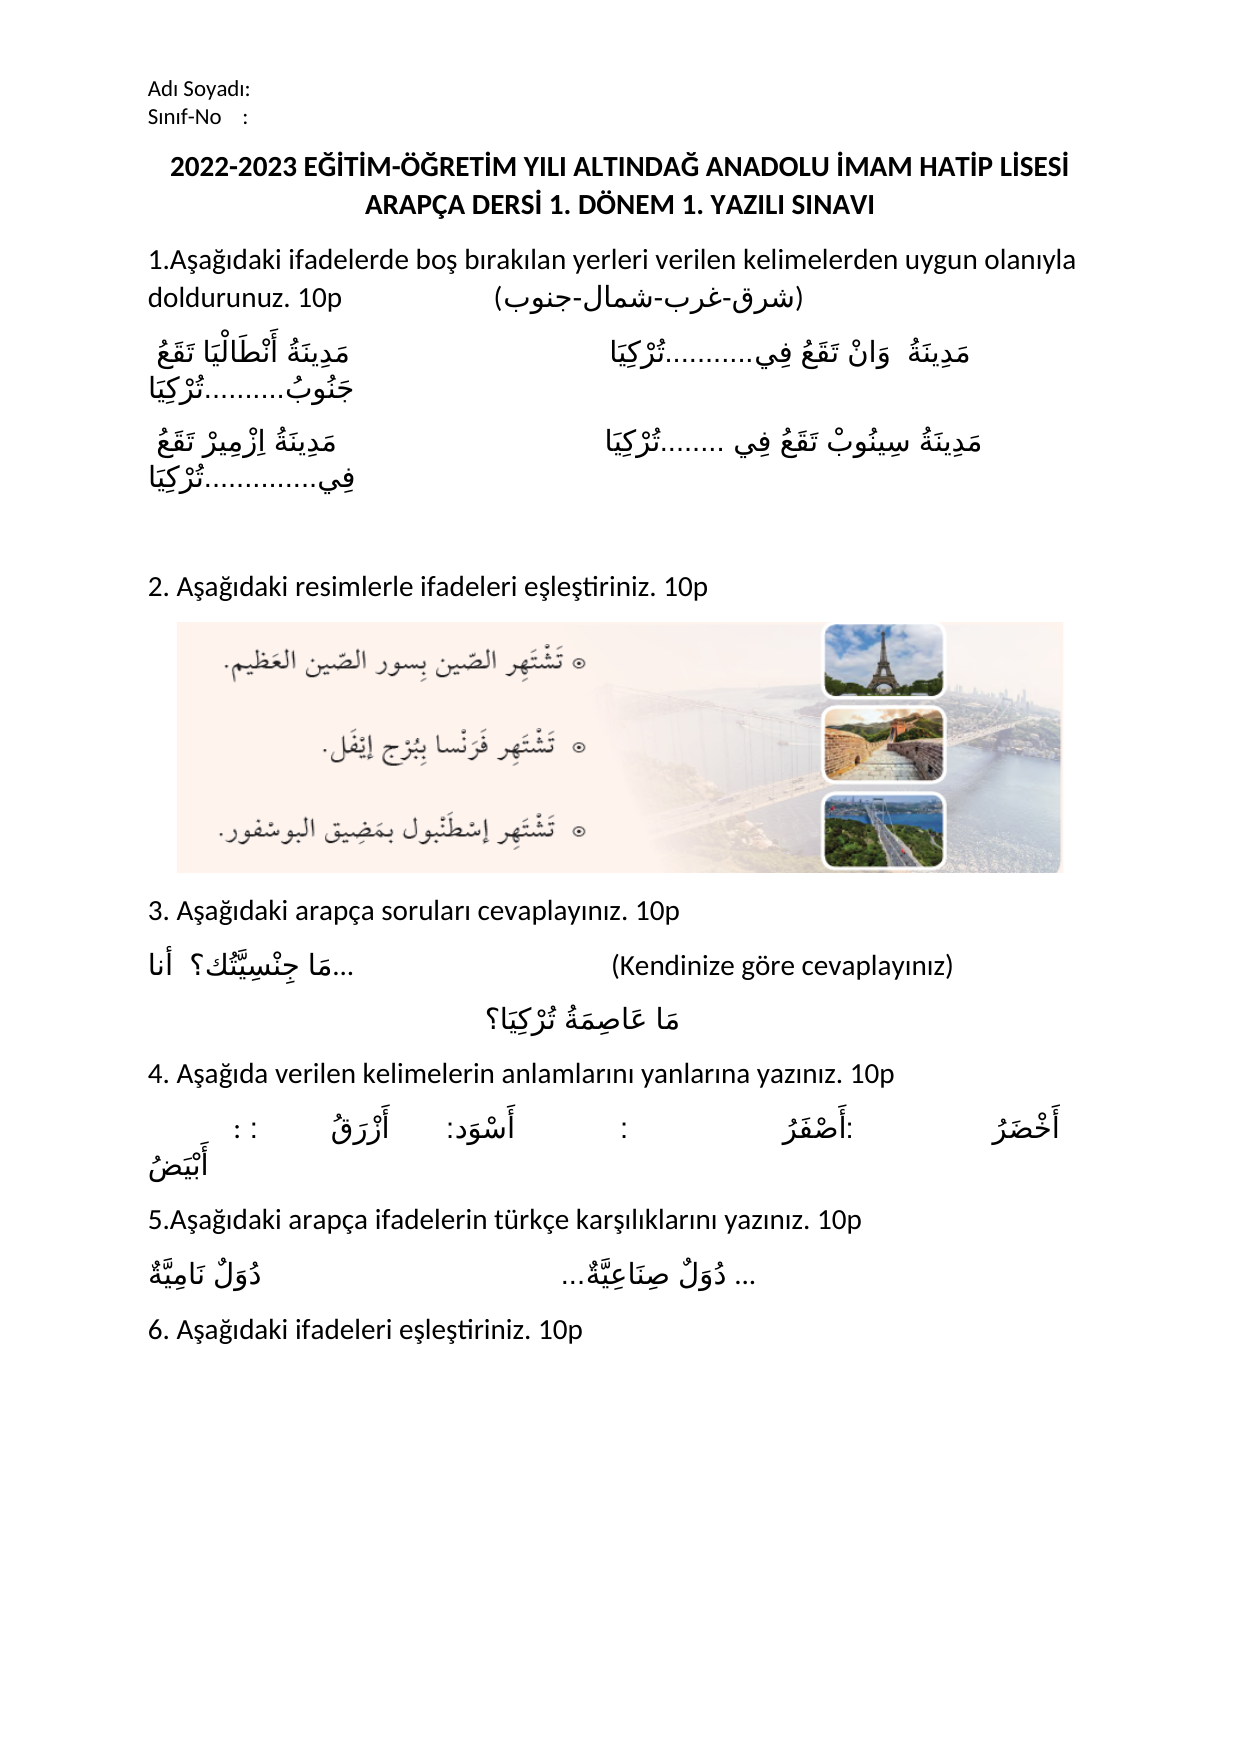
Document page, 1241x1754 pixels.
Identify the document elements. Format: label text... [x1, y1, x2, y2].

text 3. Aşağıdaki arapça soruları cevaplayınız. 10p [148, 892, 1093, 927]
text :أَخْضَرُ :أَصْفَرُ : أَسْوَد: أَزْرَقُ : أَبْيَضُ [148, 1110, 1093, 1182]
text 6. Aşağıdaki ifadeleri eşleştiriniz. 10p [148, 1311, 1093, 1347]
picture [176, 622, 1064, 873]
text دُوَلٌ صِنَاعِيَّةٌ... دُوَلٌ نَامِيَّةٌ ... [148, 1256, 1093, 1292]
text 2. Aşağıdaki resimlerle ifadeleri eşleştiriniz. 10p [148, 568, 1093, 603]
text مَدِينَةُ وَانْ تَقَعُ فِي...........تُرْكِيَا مَدِينَةُ أَنْطَالْيَا تَقَعُ جَنُوبُ..........تُرْكِيَا [148, 335, 1093, 404]
text 1.Aşağıdaki ifadelerde boş bırakılan yerleri verilen kelimelerden uygun olanıyla doldurunuz. 10p (شرق-غرب-شمال-جنوب) [148, 241, 1093, 315]
text مَا جِنْسِيَّتُك؟ أنا... (Kendinize göre cevaplayınız) [148, 947, 1093, 982]
text 2022-2023 EĞİTİM-ÖĞRETİM YILI ALTINDAĞ ANADOLU İMAM HATİP LİSESİ ARAPÇA DERSİ 1. DÖNEM 1. YAZILI SINAVI [148, 148, 1093, 222]
text 5.Aşağıdaki arapça ifadelerin türkçe karşılıklarını yazınız. 10p [148, 1201, 1093, 1237]
text 4. Aşağıda verilen kelimelerin anlamlarını yanlarına yazınız. 10p [148, 1055, 1093, 1091]
text مَا عَاصِمَةُ تُرْكِيَا؟ [148, 1002, 1093, 1035]
text مَدِينَةُ سِينُوبْ تَقَعُ فِي ........تُرْكِيَا مَدِينَةُ اِزْمِيرْ تَقَعُ فِي..............تُرْكِيَا [148, 424, 1093, 493]
